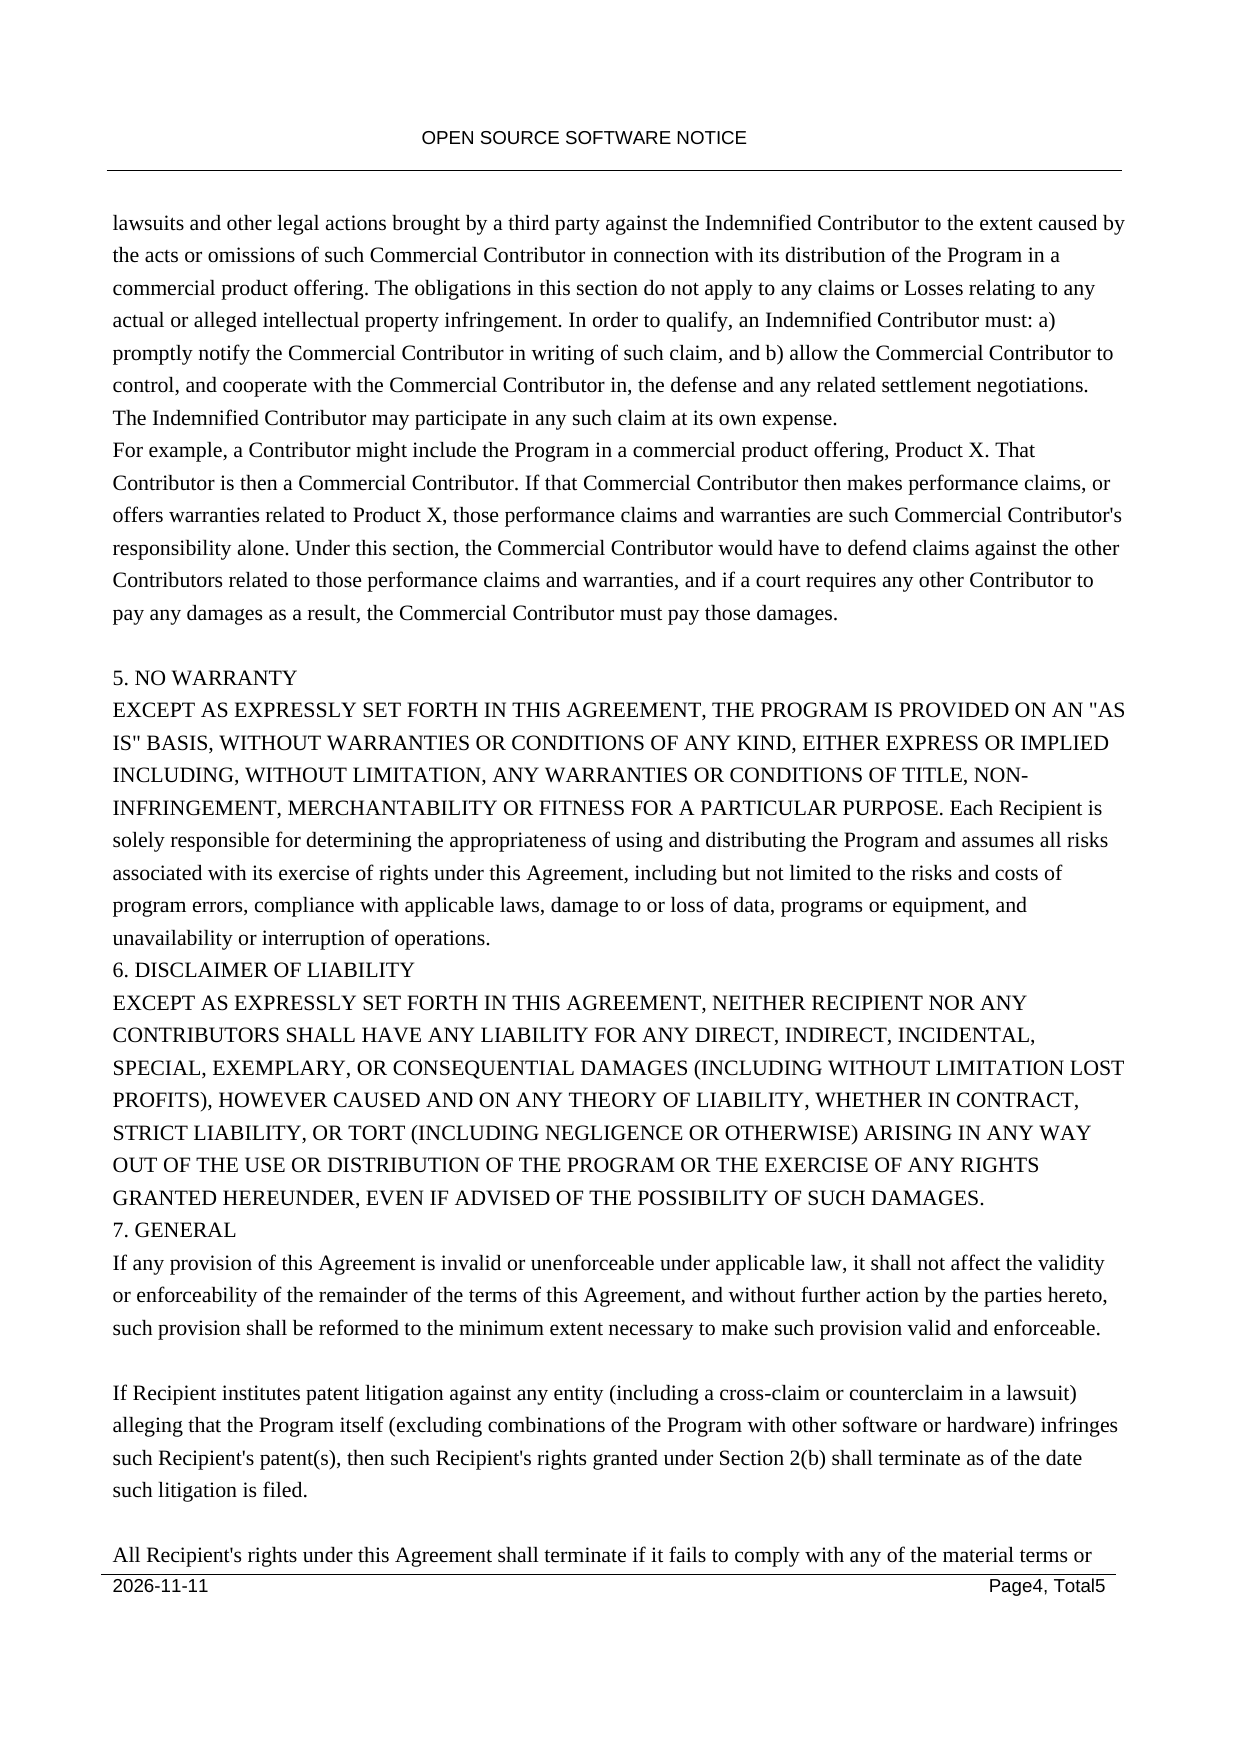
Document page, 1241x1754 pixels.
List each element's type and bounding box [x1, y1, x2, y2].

text [112, 206, 1128, 1571]
